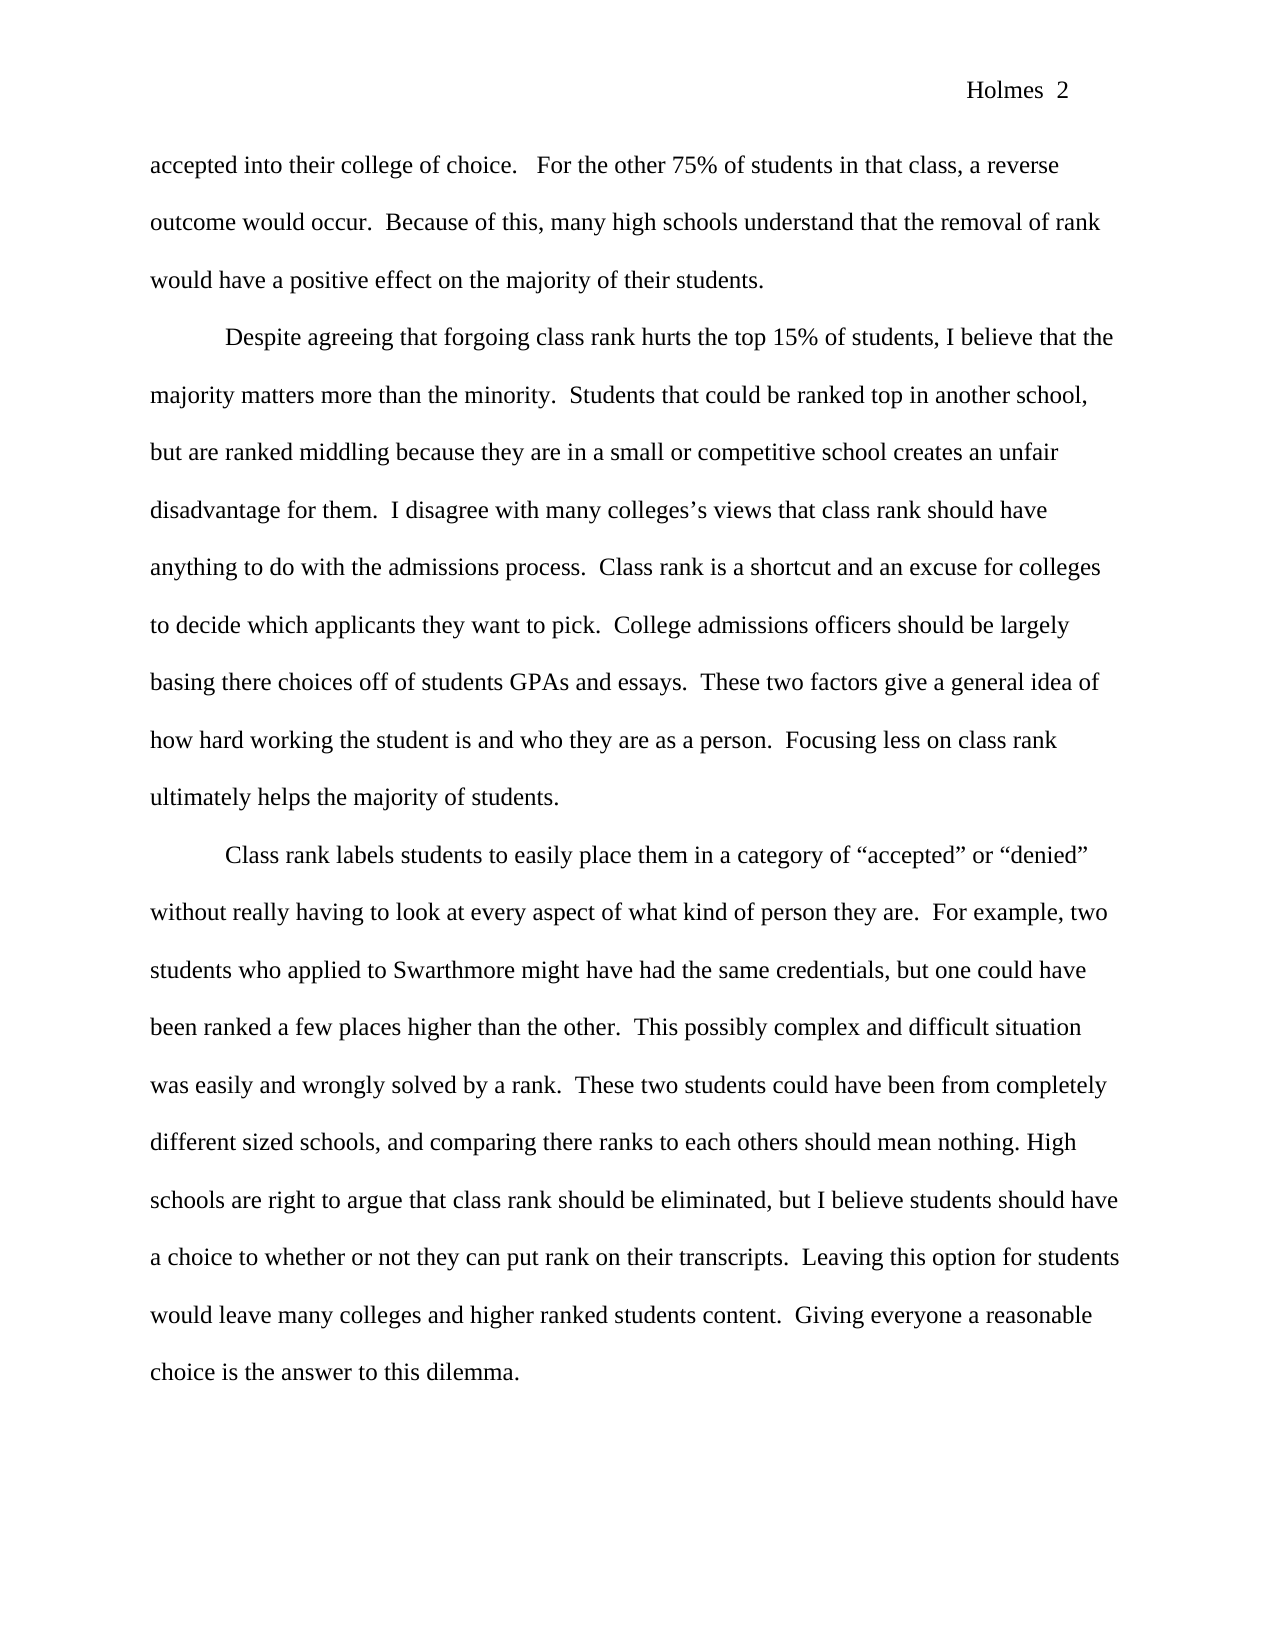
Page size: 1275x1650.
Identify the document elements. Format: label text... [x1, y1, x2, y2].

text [150, 150, 1125, 294]
text Despite agreeing that forgoing class rank hurts the top 15% of students, I believe that the majority matters more than the minority. Students that could be ranked top in another school, but are ranked middling because they are in a small or competitive school creates an unfair disadvantage for them. I disagree with many colleges’s views that class rank should have anything to do with the admissions process. Class rank is a shortcut and an excuse for colleges to decide which applicants they want to pick. College admissions officers should be largely basing there choices off of students GPAs and essays. These two factors give a general idea of how hard working the student is and who they are as a person. Focusing less on class rank ultimately helps the majority of students. [150, 322, 1125, 811]
text Class rank labels students to easily place them in a category of “accepted” or “denied” without really having to look at every aspect of what kind of person they are. For example, two students who applied to Swarthmore might have had the same credentials, but one could have been ranked a few places higher than the other. This possibly complex and difficult situation was easily and wrongly solved by a rank. These two students could have been from completely different sized schools, and comparing there ranks to each others should mean nothing. High schools are right to argue that class rank should be eliminated, but I believe students should have a choice to whether or not they can put rank on their transcripts. Leaving this option for students would leave many colleges and higher ranked students content. Giving everyone a reasonable choice is the answer to this dilemma. [150, 840, 1125, 1386]
